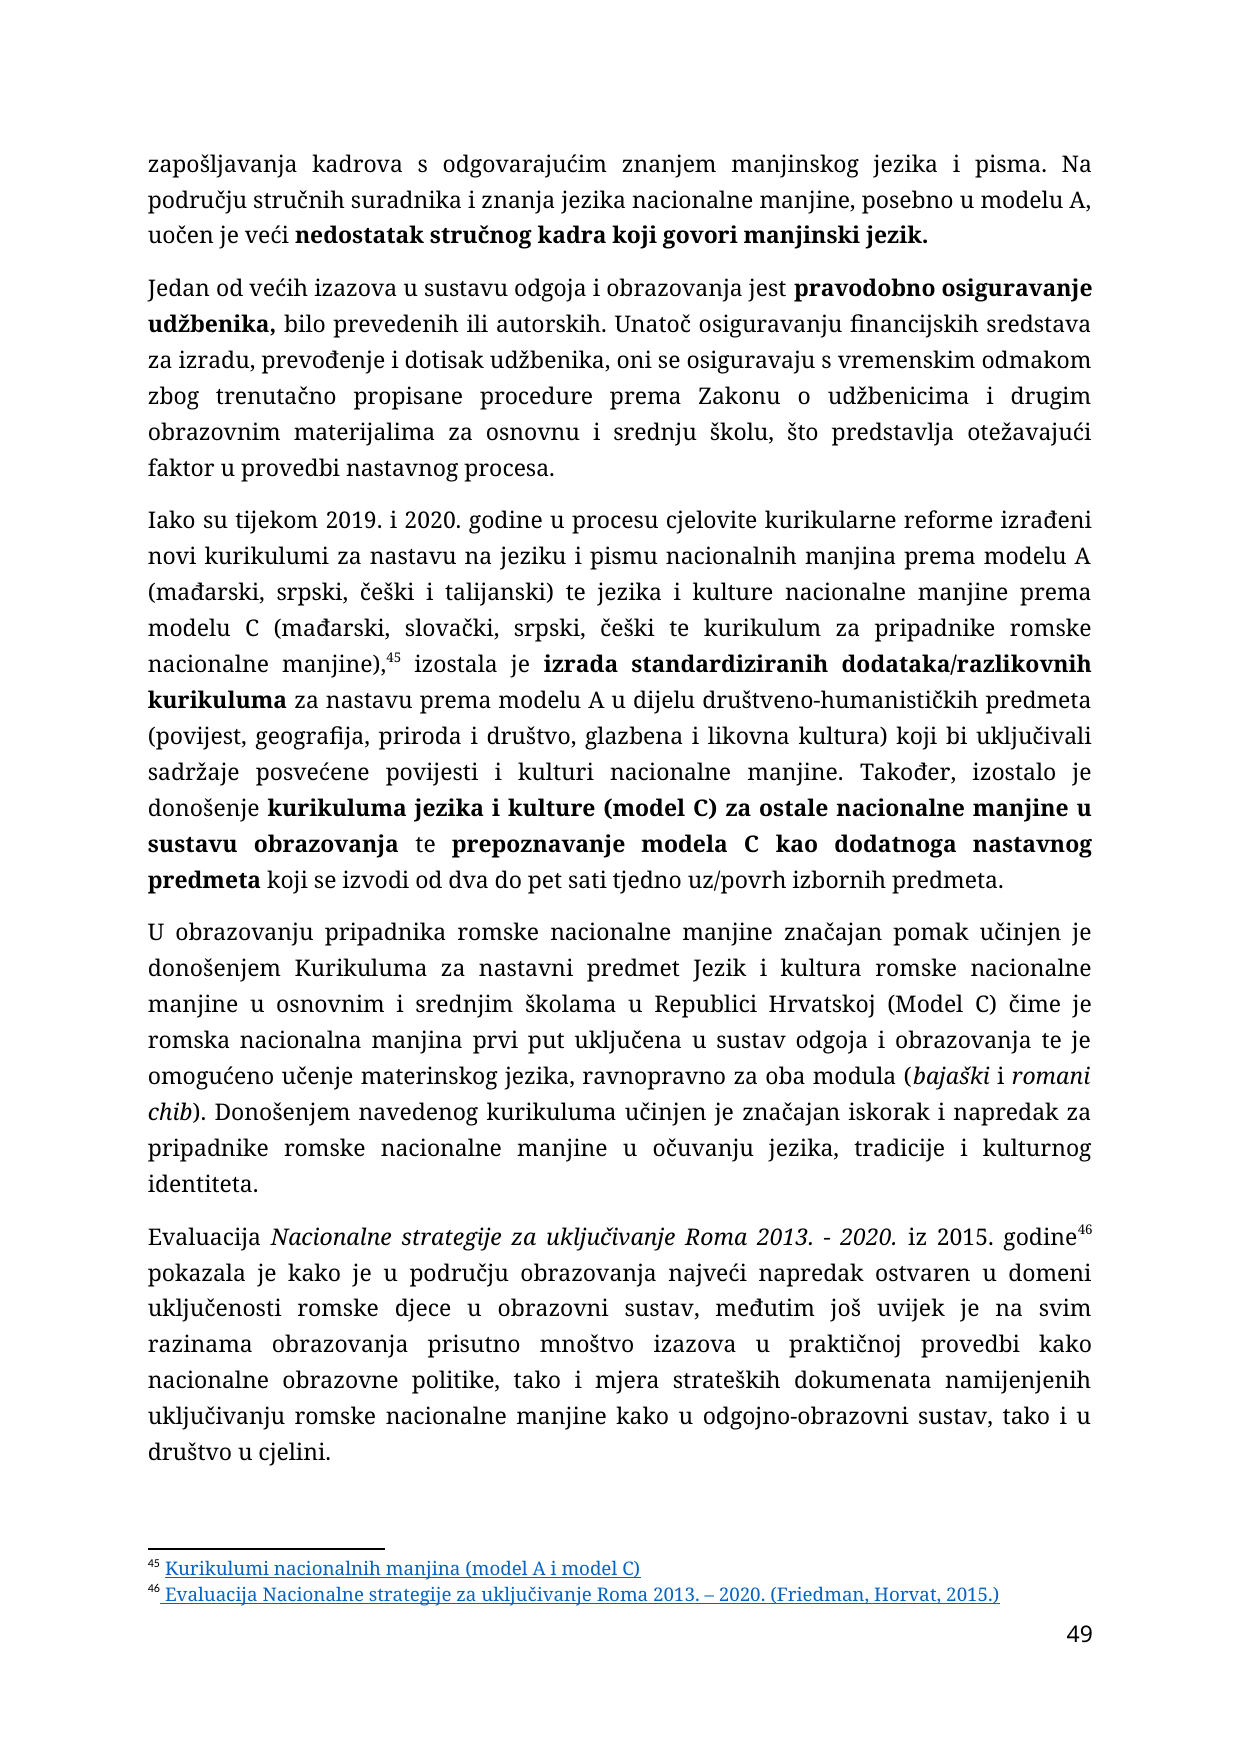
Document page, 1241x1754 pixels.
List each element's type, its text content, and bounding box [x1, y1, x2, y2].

text U obrazovanju pripadnika romske nacionalne manjine značajan pomak učinjen je donošenjem Kurikuluma za nastavni predmet Jezik i kultura romske nacionalne manjine u osnovnim i srednjim školama u Republici Hrvatskoj (Model C) čime je romska nacionalna manjina prvi put uključena u sustav odgoja i obrazovanja te je omogućeno učenje materinskog jezika, ravnopravno za oba modula (bajaški i romani chib). Donošenjem navedenog kurikuluma učinjen je značajan iskorak i napredak za pripadnike romske nacionalne manjine u očuvanju jezika, tradicije i kulturnog identiteta. [148, 916, 1093, 1199]
text Jedan od većih izazova u sustavu odgoja i obrazovanja jest pravodobno osiguravanje udžbenika, bilo prevedenih ili autorskih. Unatoč osiguravanju financijskih sredstava za izradu, prevođenje i dotisak udžbenika, oni se osiguravaju s vremenskim odmakom zbog trenutačno propisane procedure prema Zakonu o udžbenicima i drugim obrazovnim materijalima za osnovnu i srednju školu, što predstavlja otežavajući faktor u provedbi nastavnog procesa. [148, 272, 1093, 483]
text Evaluacija Nacionalne strategije za uključivanje Roma 2013. - 2020. iz 2015. godine pokazala je kako je u području obrazovanja najveći napredak ostvaren u domeni uključenosti romske djece u obrazovni sustav, međutim još uvijek je na svim razinama obrazovanja prisutno mnoštvo izazova u praktičnoj provedbi kako nacionalne obrazovne politike, tako i mjera strateških dokumenata namijenjenih uključivanju romske nacionalne manjine kako u odgojno-obrazovni sustav, tako i u društvo u cjelini. [148, 1221, 1093, 1467]
text Iako su tijekom 2019. i 2020. godine u procesu cjelovite kurikularne reforme izrađeni novi kurikulumi za nastavu na jeziku i pismu nacionalnih manjina prema modelu A (mađarski, srpski, češki i talijanski) te jezika i kulture nacionalne manjine prema modelu C (mađarski, slovački, srpski, češki te kurikulum za pripadnike romske nacionalne manjine), izostala je izrada standardiziranih dodataka/razlikovnih kurikuluma za nastavu prema modelu A u dijelu društveno-humanističkih predmeta (povijest, geografija, priroda i društvo, glazbena i likovna kultura) koji bi uključivali sadržaje posvećene povijesti i kulturi nacionalne manjine. Također, izostalo je donošenje kurikuluma jezika i kulture (model C) za ostale nacionalne manjine u sustavu obrazovanja te prepoznavanje modela C kao dodatnoga nastavnog predmeta koji se izvodi od dva do pet sati tjedno uz/povrh izbornih predmeta. [148, 504, 1093, 895]
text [148, 148, 1093, 251]
